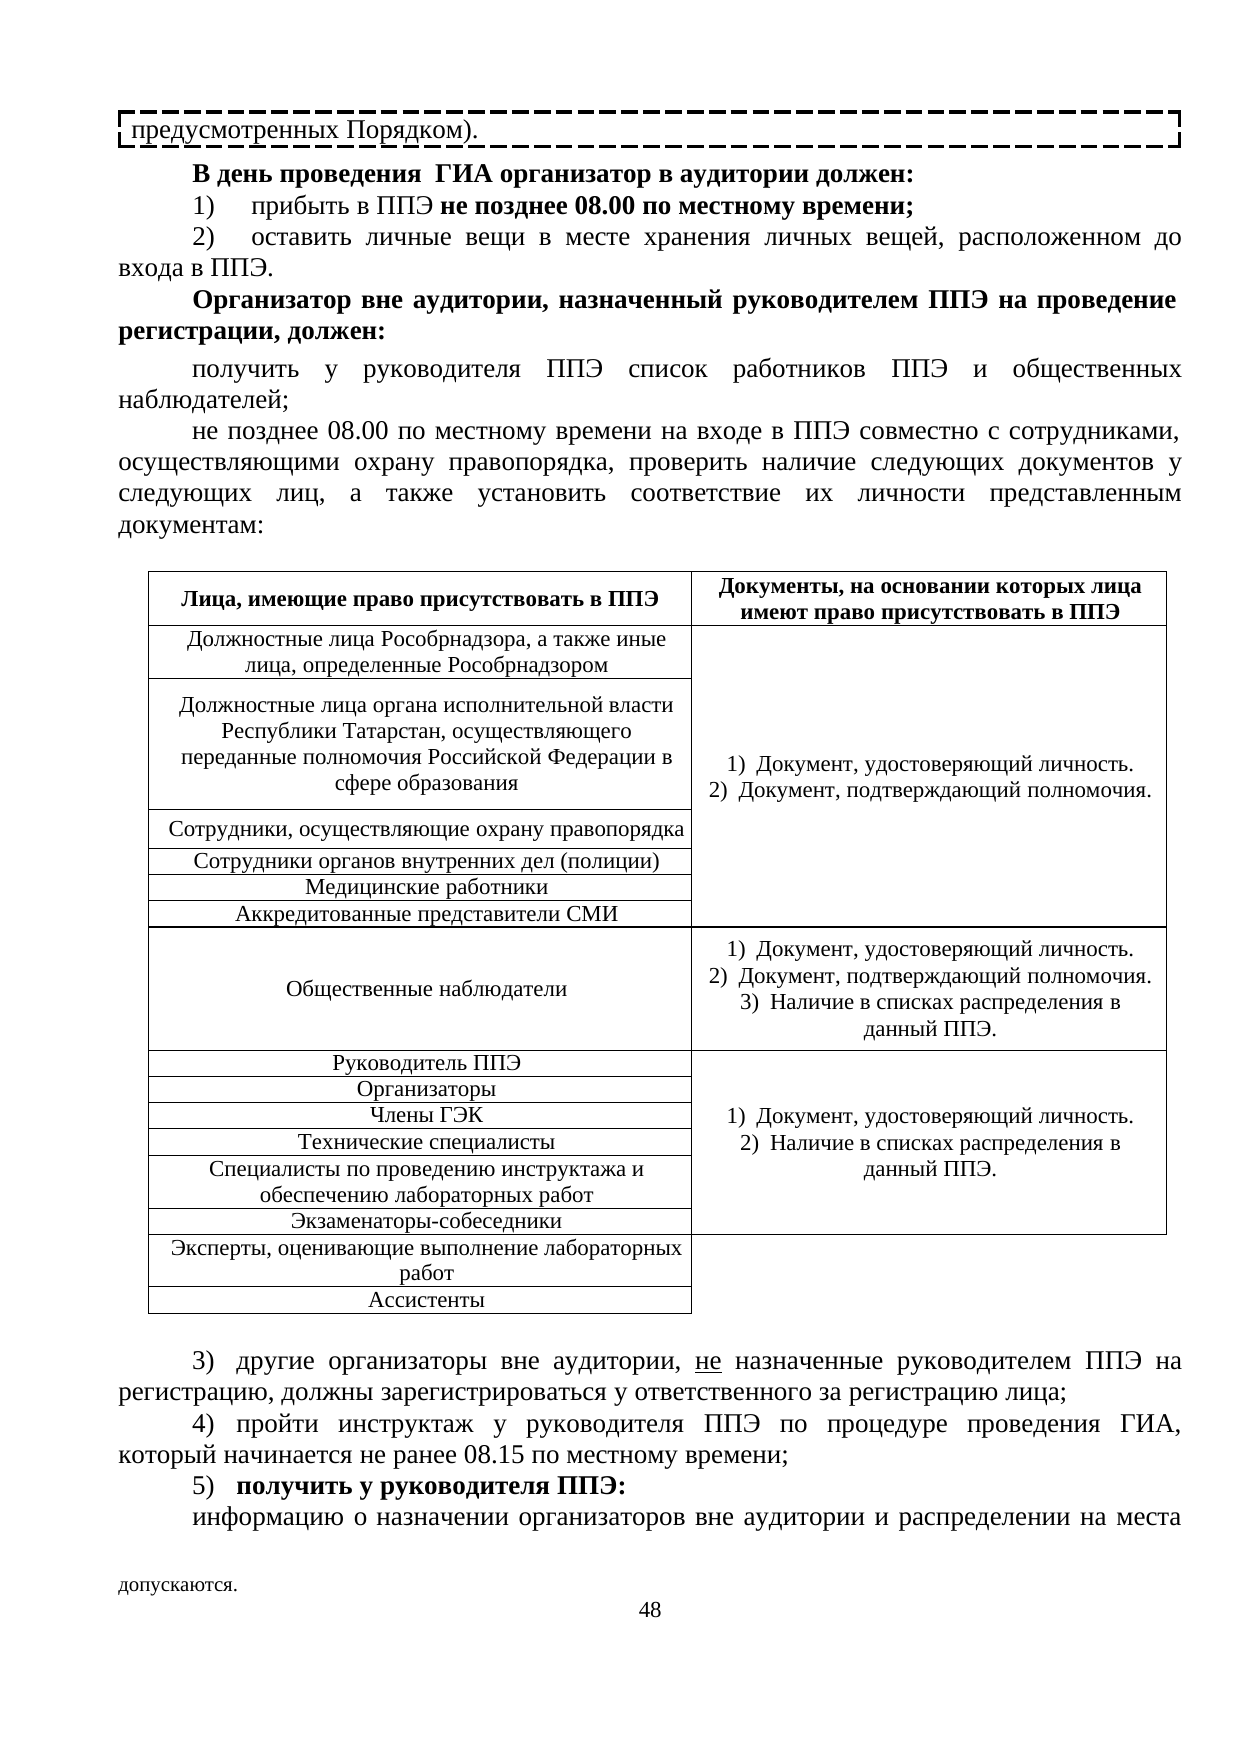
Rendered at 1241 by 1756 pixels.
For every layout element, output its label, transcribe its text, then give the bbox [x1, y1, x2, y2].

table_cell Члены ГЭК [149, 1103, 691, 1128]
table_cell Документ, удостоверяющий личность. Документ, подтверждающий полномочия. [692, 626, 1166, 926]
table_cell Организаторы [149, 1077, 691, 1102]
table_cell Специалисты по проведению инструктажа и обеспечению лабораторных работ [149, 1156, 691, 1207]
list пройти инструктаж у руководителя ППЭ по процедуре проведения ГИА, который начинается не ранее 08.15 по местному времени; [118, 1407, 1182, 1469]
table_cell Сотрудники, осуществляющие охрану правопорядка [149, 810, 691, 847]
table_cell Документ, удостоверяющий личность. Наличие в списках распределения в данный ППЭ. [692, 1051, 1166, 1234]
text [118, 1501, 1182, 1532]
list оставить личные вещи в месте хранения личных вещей, расположенном до входа в ППЭ. [118, 220, 1182, 283]
table_cell Общественные наблюдатели [149, 928, 691, 1049]
table_cell Должностные лица Рособрнадзора, а также иные лица, определенные Рособрнадзором [149, 626, 691, 677]
table_cell Технические специалисты [149, 1129, 691, 1155]
table_cell Эксперты, оценивающие выполнение лабораторных работ [149, 1235, 691, 1286]
text получить у руководителя ППЭ список работников ППЭ и общественных наблюдателей; [118, 352, 1182, 414]
table_cell Ассистенты [149, 1287, 691, 1313]
list другие организаторы вне аудитории, не назначенные руководителем ППЭ на регистрацию, должны зарегистрироваться у ответственного за регистрацию лица; [118, 1344, 1182, 1407]
table_cell Аккредитованные представители СМИ [149, 901, 691, 926]
table_cell Должностные лица органа исполнительной власти Республики Татарстан, осуществляющего переданные полномочия Российской Федерации в сфере образования [149, 679, 691, 809]
table_cell Сотрудники органов внутренних дел (полиции) [149, 849, 691, 874]
table_header Лица, имеющие право присутствовать в ППЭ [149, 572, 691, 625]
list получить у руководителя ППЭ: [118, 1469, 1182, 1501]
table_cell Экзаменаторы-собеседники [149, 1209, 691, 1234]
text не позднее 08.00 по местному времени на входе в ППЭ совместно с сотрудниками, осуществляющими охрану правопорядка, проверить наличие следующих документов у следующих лиц, а также установить соответствие их личности представленным документам: [118, 414, 1182, 539]
table_cell Документ, удостоверяющий личность. Документ, подтверждающий полномочия. Наличие в списках распределения в данный ППЭ. [692, 928, 1166, 1049]
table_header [120, 110, 1180, 145]
table_cell Медицинские работники [149, 875, 691, 900]
table_header Документы, на основании которых лица имеют право присутствовать в ППЭ [692, 572, 1166, 625]
list прибыть в ППЭ не позднее 08.00 по местному времени; [118, 189, 1182, 220]
text В день проведения ГИА организатор в аудитории должен: [118, 157, 1182, 188]
text Организатор вне аудитории, назначенный руководителем ППЭ на проведение регистрации, должен: [118, 283, 1182, 345]
table_cell Руководитель ППЭ [149, 1051, 691, 1076]
